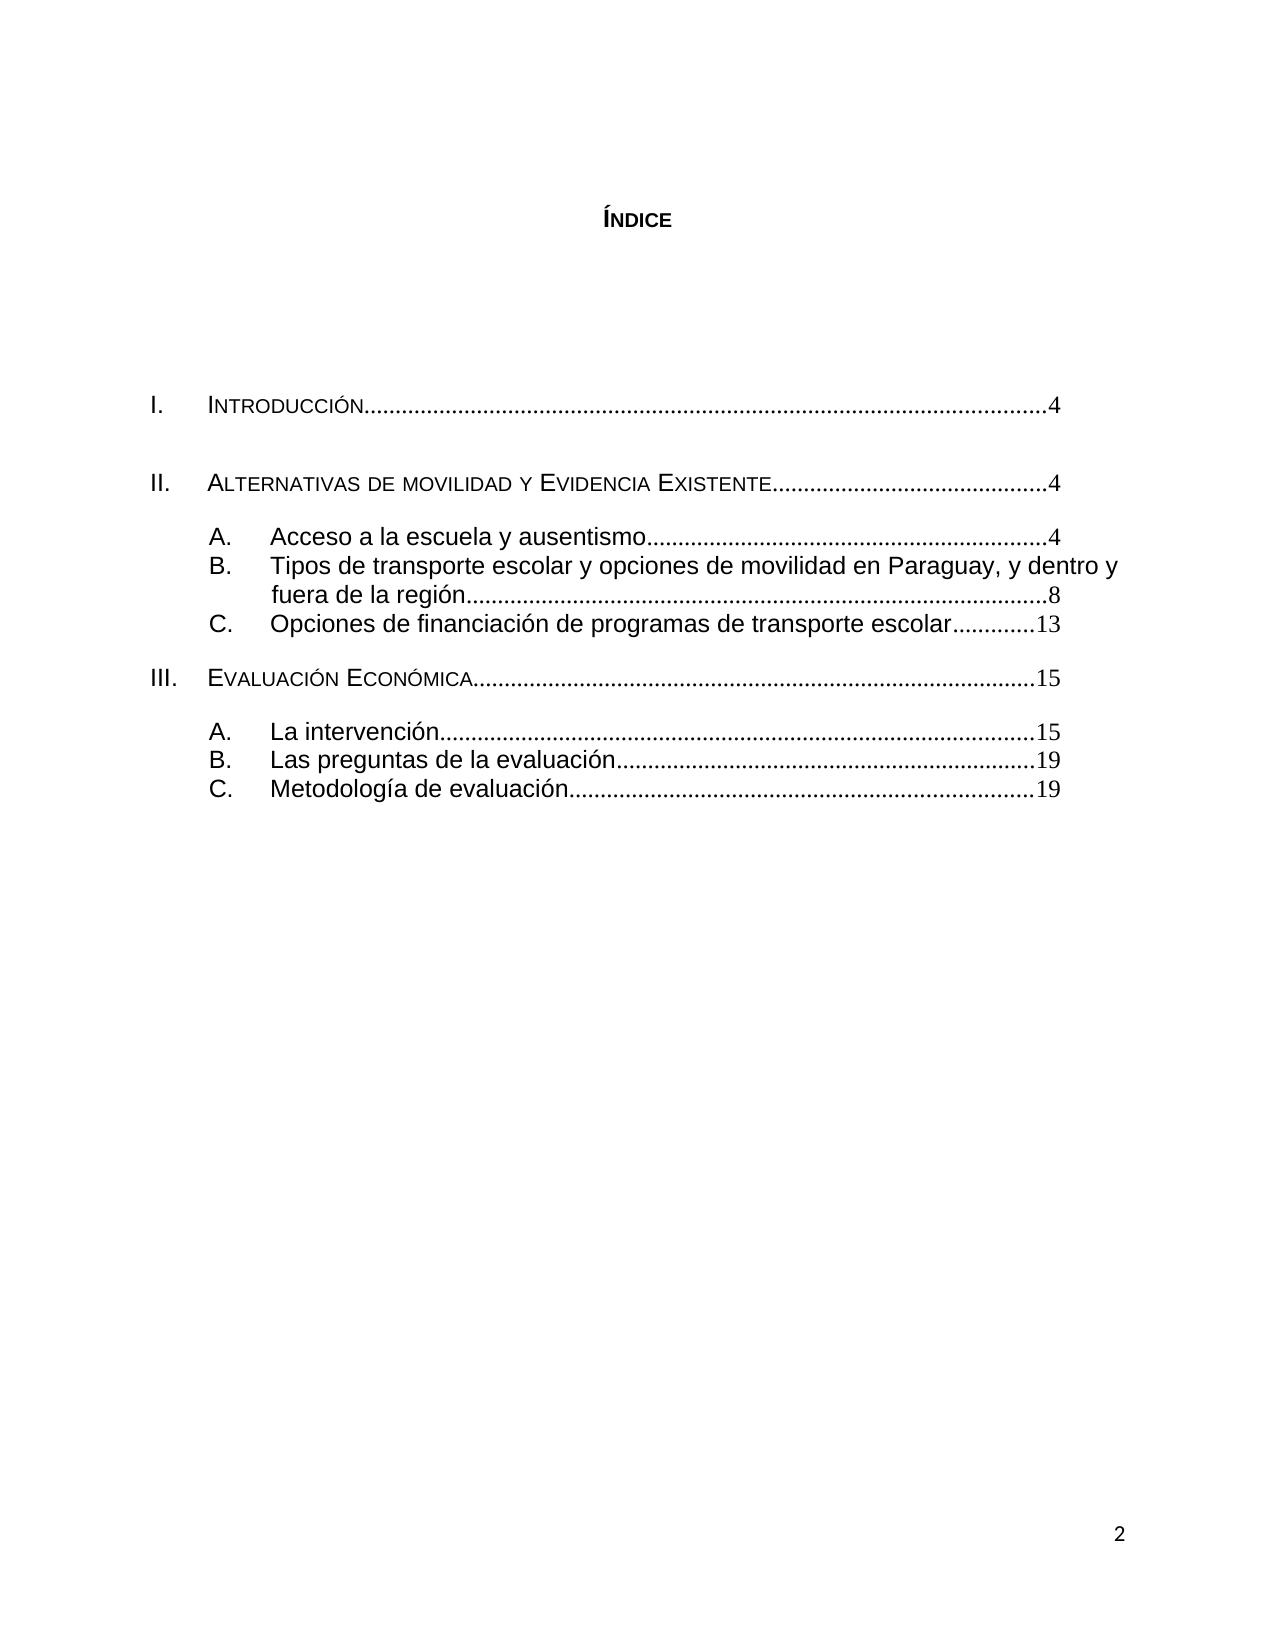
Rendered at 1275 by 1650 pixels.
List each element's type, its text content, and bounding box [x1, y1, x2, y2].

text A. La intervención 15 [208, 716, 1125, 745]
text B. Las preguntas de la evaluación 19 [208, 745, 1125, 774]
text A. Acceso a la escuela y ausentismo 4 [208, 522, 1125, 551]
text C. Opciones de financiación de programas de transporte escolar 13 [208, 609, 1125, 638]
text C. Metodología de evaluación 19 [208, 774, 1125, 803]
text I. Introducción 4 [150, 389, 1125, 418]
text B. Tipos de transporte escolar y opciones de movilidad en Paraguay, y dentro y fuera de la región 8 [208, 551, 1125, 609]
text II. Alternativas de movilidad y Evidencia Existente 4 [150, 468, 1125, 497]
text III. Evaluación Económica 15 [150, 663, 1125, 691]
text Índice [150, 204, 1125, 233]
